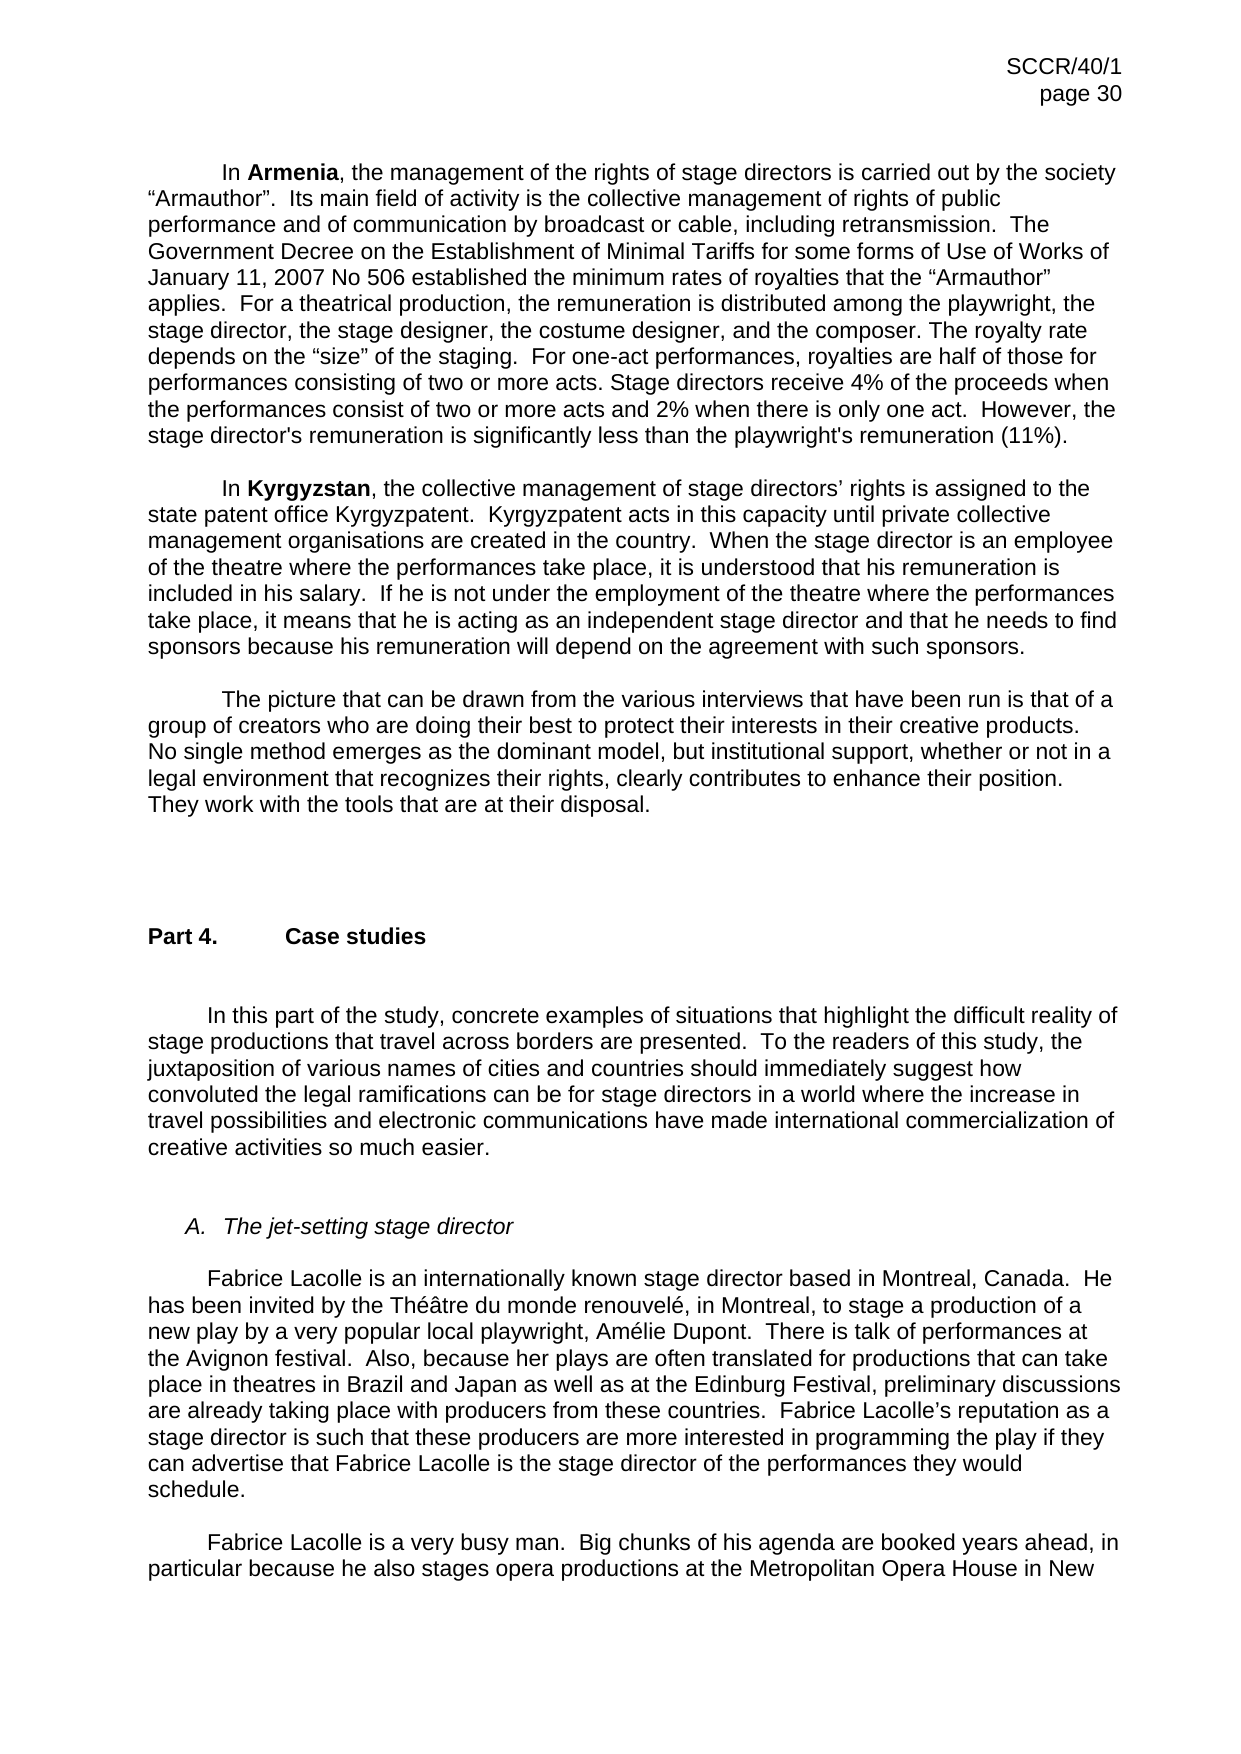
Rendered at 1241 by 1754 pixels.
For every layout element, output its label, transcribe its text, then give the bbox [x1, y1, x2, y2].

text Fabrice Lacolle is an internationally known stage director based in Montreal, Canada. He has been invited by the Théâtre du monde renouvelé, in Montreal, to stage a production of a new play by a very popular local playwright, Amélie Dupont. There is talk of performances at the Avignon festival. Also, because her plays are often translated for productions that can take place in theatres in Brazil and Japan as well as at the Edinburg Festival, preliminary discussions are already taking place with producers from these countries. Fabrice Lacolle’s reputation as a stage director is such that these producers are more interested in programming the play if they can advertise that Fabrice Lacolle is the stage director of the performances they would schedule. [148, 1265, 1122, 1503]
text The picture that can be drawn from the various interviews that have been run is that of a group of creators who are doing their best to protect their interests in their creative products. No single method emerges as the dominant model, but institutional support, whether or not in a legal environment that recognizes their rights, clearly contributes to enhance their position. They work with the tools that are at their disposal. [148, 686, 1122, 817]
text In Armenia, the management of the rights of stage directors is carried out by the society “Armauthor”. Its main field of activity is the collective management of rights of public performance and of communication by broadcast or cable, including retransmission. The Government Decree on the Establishment of Minimal Tariffs for some forms of Use of Works of January 11, 2007 No 506 established the minimum rates of royalties that the “Armauthor” applies. For a theatrical production, the remuneration is distributed among the playwright, the stage director, the stage designer, the costume designer, and the composer. The royalty rate depends on the “size” of the staging. For one-act performances, royalties are half of those for performances consisting of two or more acts. Stage directors receive 4% of the proceeds when the performances consist of two or more acts and 2% when there is only one act. However, the stage director's remuneration is significantly less than the playwright's remuneration (11%). [148, 158, 1122, 448]
text Part 4. Case studies [148, 923, 1122, 949]
text In Kyrgyzstan, the collective management of stage directors’ rights is assigned to the state patent office Kyrgyzpatent. Kyrgyzpatent acts in this capacity until private collective management organisations are created in the country. When the stage director is an employee of the theatre where the performances take place, it is understood that his remuneration is included in his salary. If he is not under the employment of the theatre where the performances take place, it means that he is acting as an independent stage director and that he needs to find sponsors because his remuneration will depend on the agreement with such sponsors. [148, 475, 1122, 659]
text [148, 1529, 1122, 1582]
list The jet-setting stage director [185, 1213, 1122, 1239]
text In this part of the study, concrete examples of situations that highlight the difficult reality of stage productions that travel across borders are presented. To the readers of this study, the juxtaposition of various names of cities and countries should immediately suggest how convoluted the legal ramifications can be for stage directors in a world where the increase in travel possibilities and electronic communications have made international commercialization of creative activities so much easier. [148, 1002, 1122, 1160]
